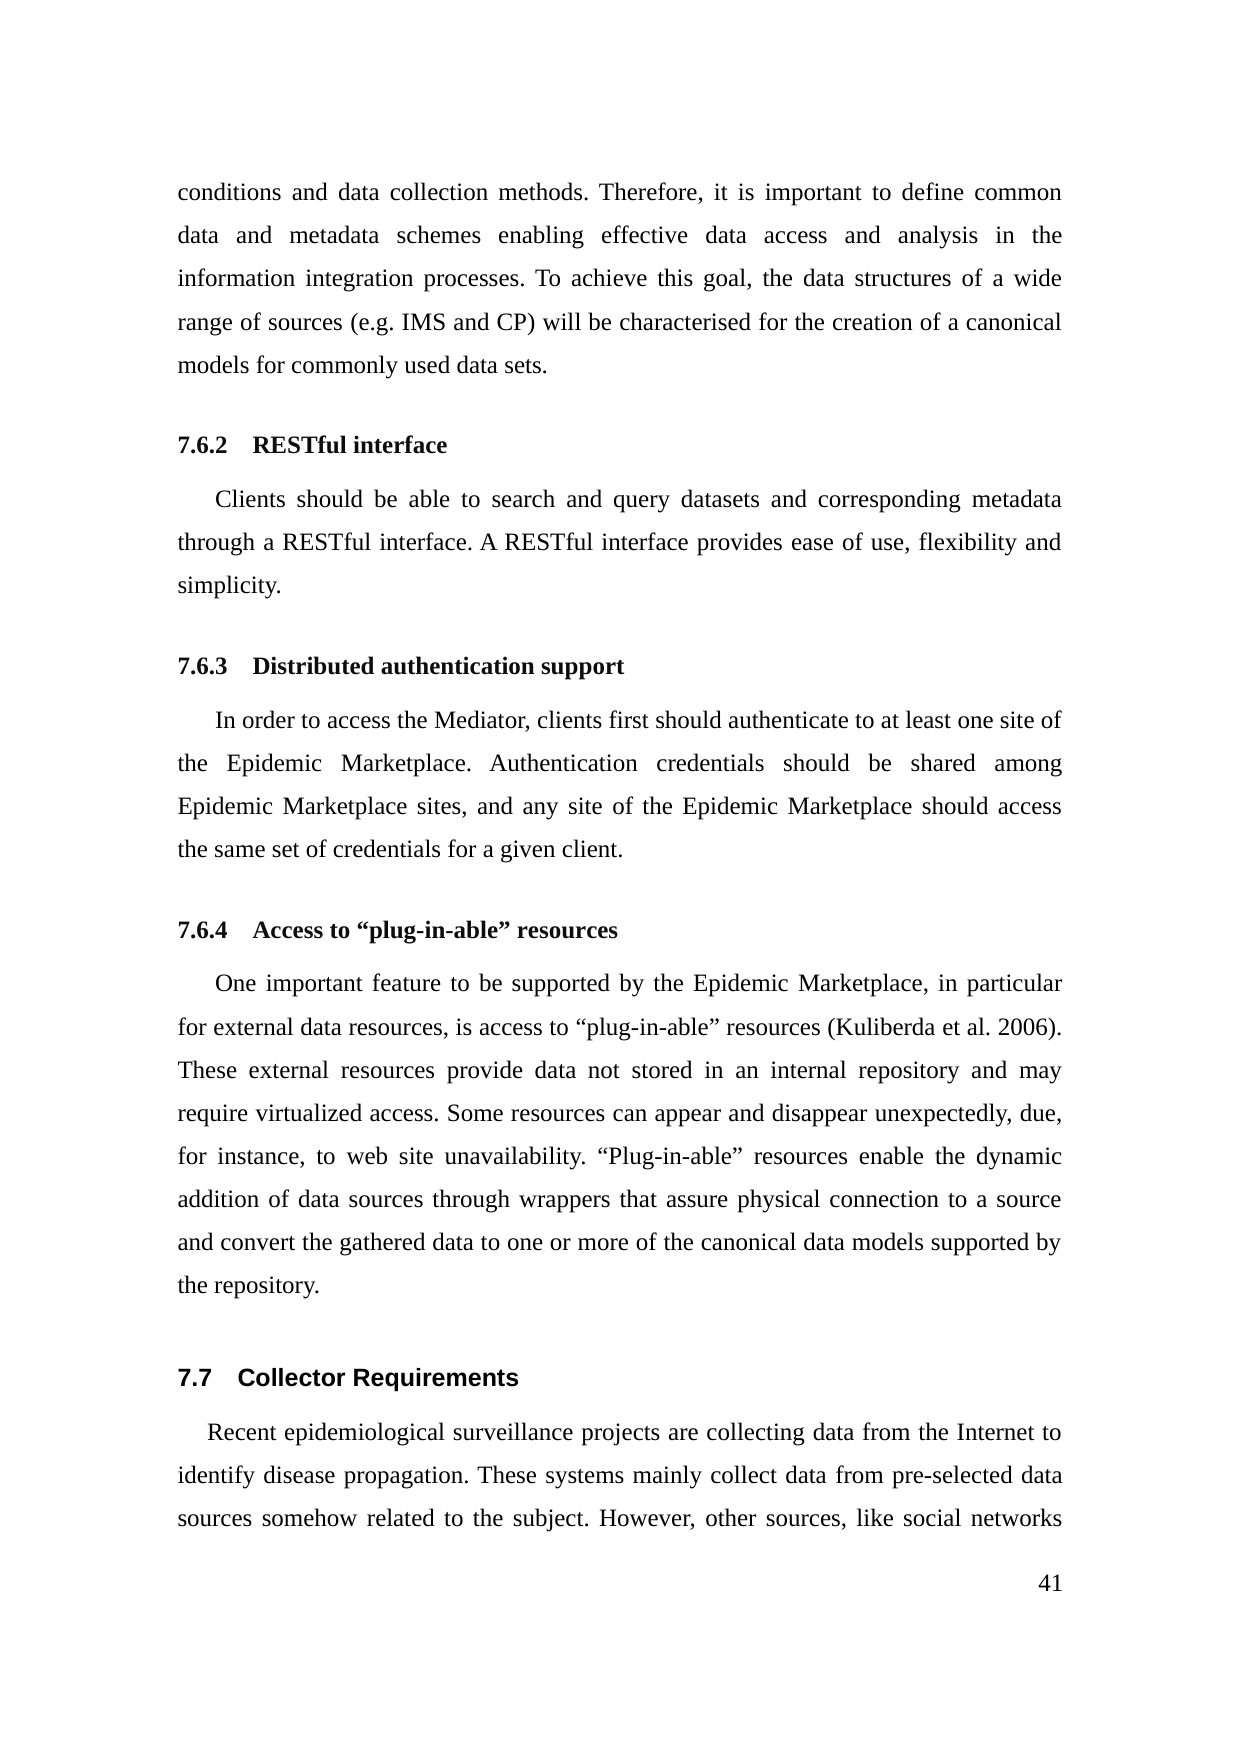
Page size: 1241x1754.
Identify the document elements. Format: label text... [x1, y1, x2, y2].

text Clients should be able to search and query datasets and corresponding metadata through a RESTful interface. A RESTful interface provides ease of use, flexibility and simplicity. [177, 484, 1063, 599]
text In order to access the Mediator, clients first should authenticate to at least one site of the Epidemic Marketplace. Authentication credentials should be shared among Epidemic Marketplace sites, and any site of the Epidemic Marketplace should access the same set of credentials for a given client. [177, 705, 1063, 863]
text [177, 177, 1063, 378]
subtitle Distributed authentication support [177, 651, 1063, 680]
subtitle RESTful interface [177, 430, 1063, 459]
text One important feature to be supported by the Epidemic Marketplace, in particular for external data resources, is access to “plug-in-able” resources (Kuliberda et al. 2006). These external resources provide data not stored in an internal repository and may require virtualized access. Some resources can appear and disappear unexpectedly, due, for instance, to web site unavailability. “Plug-in-able” resources enable the dynamic addition of data sources through wrappers that assure physical connection to a source and convert the gathered data to one or more of the canonical data models supported by the repository. [177, 968, 1063, 1299]
subtitle Access to “plug-in-able” resources [177, 915, 1063, 943]
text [177, 1417, 1063, 1532]
subtitle Collector Requirements [177, 1363, 1063, 1392]
